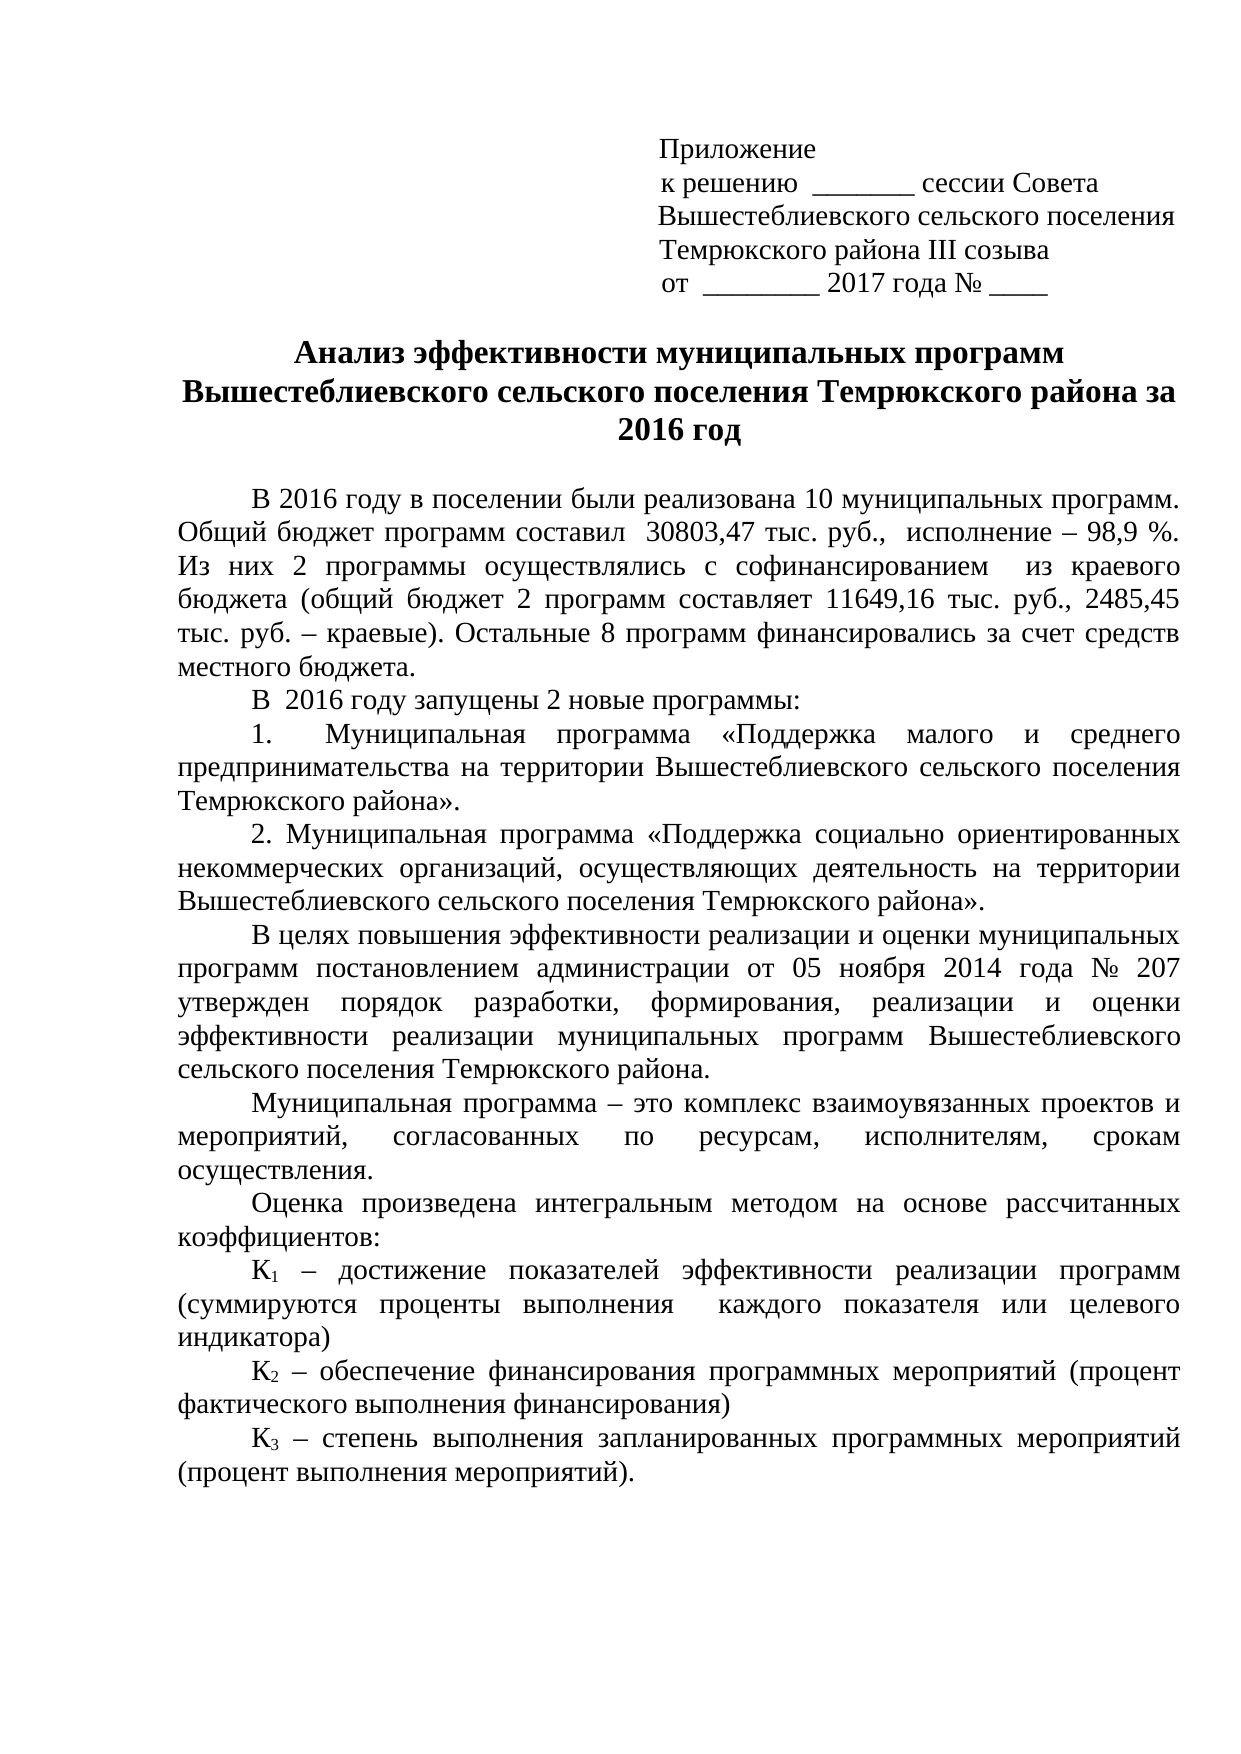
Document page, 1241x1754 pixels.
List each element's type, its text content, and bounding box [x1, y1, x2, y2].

text К3 – степень выполнения запланированных программных мероприятий (процент выполнения мероприятий). [177, 1420, 1181, 1487]
text 2. Муниципальная программа «Поддержка социально ориентированных некоммерческих организаций, осуществляющих деятельность на территории Вышестеблиевского сельского поселения Темрюкского района». [177, 816, 1181, 917]
text В 2016 году в поселении были реализована 10 муниципальных программ. Общий бюджет программ составил 30803,47 тыс. руб., исполнение – 98,9 %. Из них 2 программы осуществлялись с софинансированием из краевого бюджета (общий бюджет 2 программ составляет 11649,16 тыс. руб., 2485,45 тыс. руб. – краевые). Остальные 8 программ финансировались за счет средств местного бюджета. [177, 481, 1181, 682]
text к решению _______ сессии Совета [177, 165, 1181, 198]
text В целях повышения эффективности реализации и оценки муниципальных программ постановлением администрации от 05 ноября 2014 года № 207 утвержден порядок разработки, формирования, реализации и оценки эффективности реализации муниципальных программ Вышестеблиевского сельского поселения Темрюкского района. [177, 917, 1181, 1085]
text К2 – обеспечение финансирования программных мероприятий (процент фактического выполнения финансирования) [177, 1353, 1181, 1420]
text Темрюкского района III созыва [177, 232, 1181, 265]
text Приложение [177, 131, 1181, 165]
text Муниципальная программа – это комплекс взаимоувязанных проектов и мероприятий, согласованных по ресурсам, исполнителям, срокам осуществления. [177, 1085, 1181, 1185]
text от ________ 2017 года № ____ [177, 265, 1181, 299]
text Вышестеблиевского сельского поселения [177, 198, 1181, 232]
list Муниципальная программа «Поддержка малого и среднего предпринимательства на территории Вышестеблиевского сельского поселения Темрюкского района». [177, 716, 1181, 816]
text Оценка произведена интегральным методом на основе рассчитанных коэффициентов: [177, 1185, 1181, 1252]
text К1 – достижение показателей эффективности реализации программ (суммируются проценты выполнения каждого показателя или целевого индикатора) [177, 1252, 1181, 1353]
text В 2016 году запущены 2 новые программы: [177, 682, 1181, 716]
text Анализ эффективности муниципальных программ Вышестеблиевского сельского поселения Темрюкского района за 2016 год [177, 332, 1181, 447]
